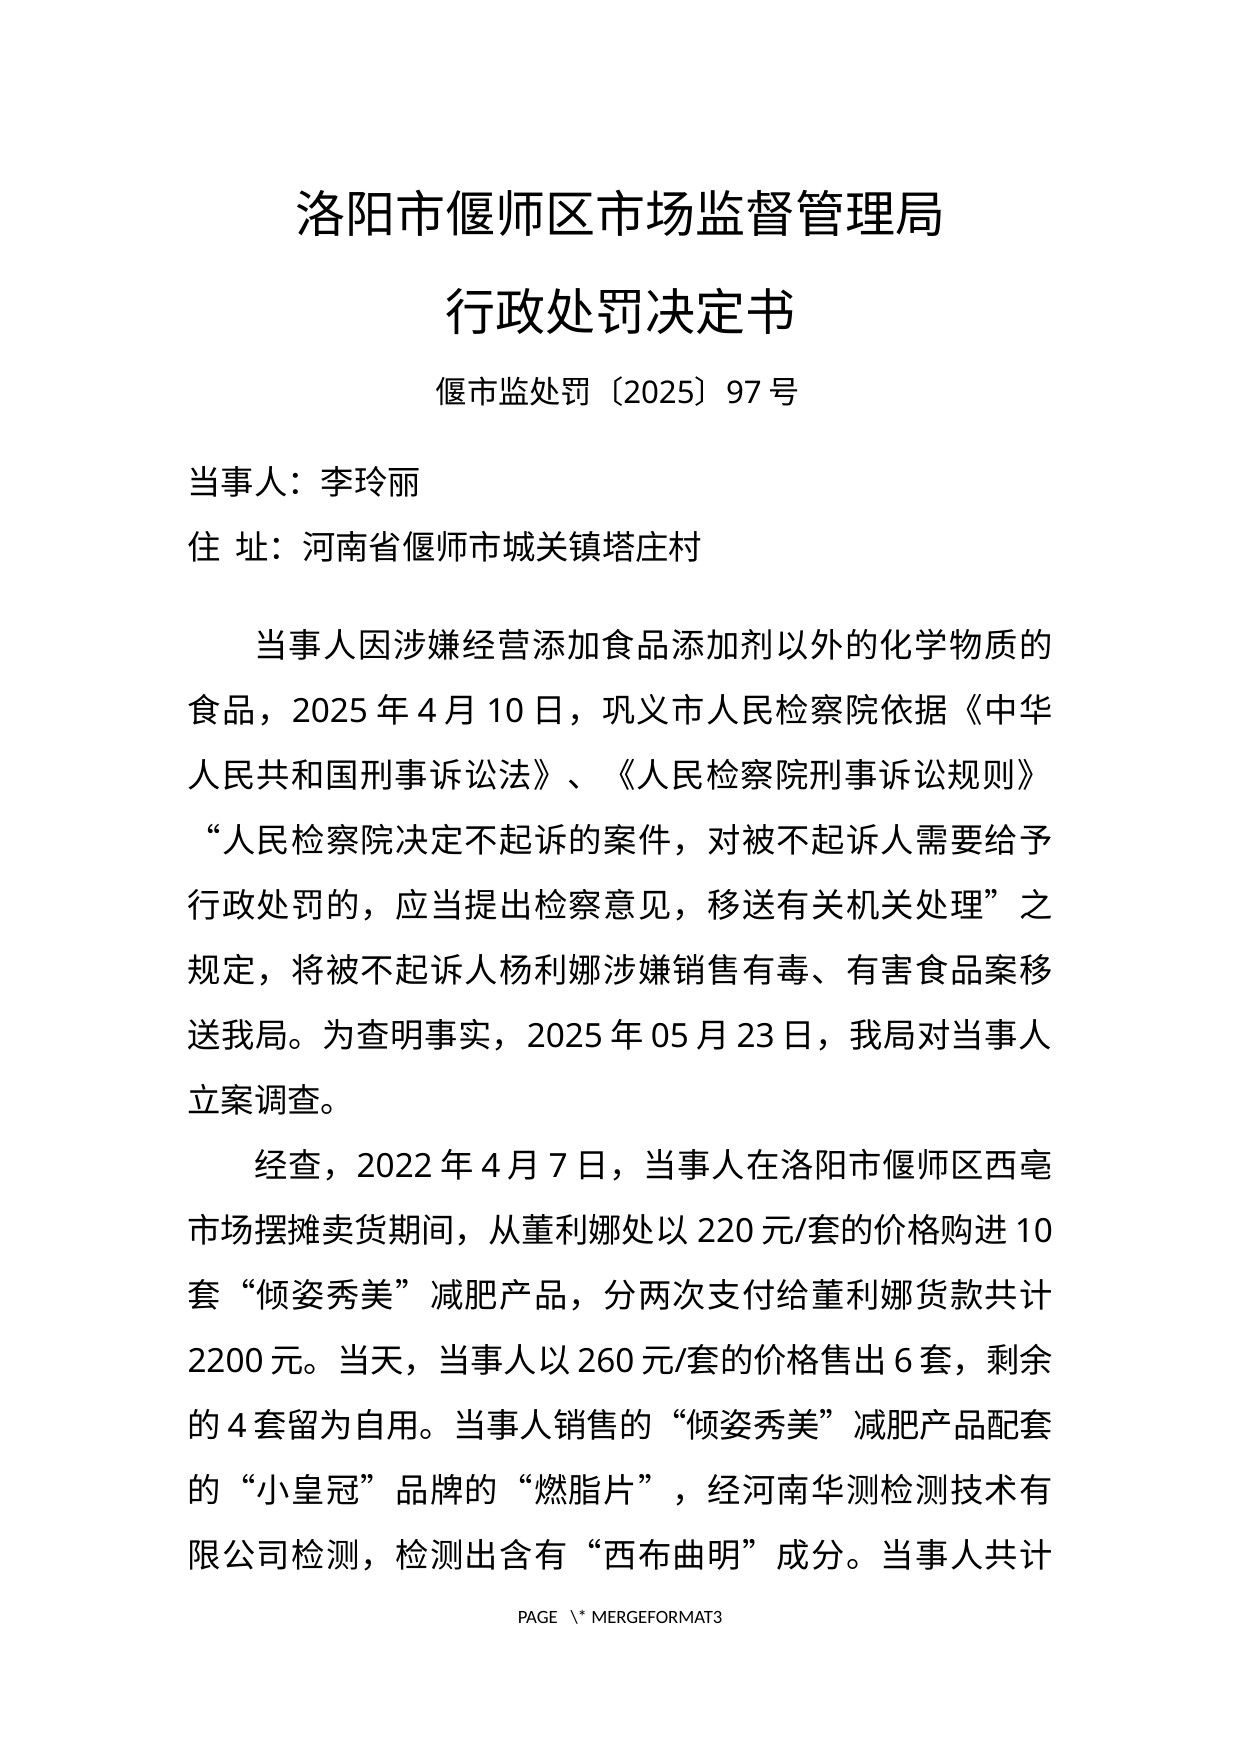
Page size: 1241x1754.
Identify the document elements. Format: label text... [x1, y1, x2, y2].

subtitle 行政处罚决定书 [187, 259, 1053, 357]
text 当事人因涉嫌经营添加食品添加剂以外的化学物质的食品，2025年4月10日，巩义市人民检察院依据《中华人民共和国刑事诉讼法》、《人民检察院刑事诉讼规则》：“人民检察院决定不起诉的案件，对被不起诉人需要给予行政处罚的，应当提出检察意见，移送有关机关处理”之规定，将被不起诉人杨利娜涉嫌销售有毒、有害食品案移送我局。为查明事实，2025年05月23日，我局对当事人立案调查。 [187, 610, 1053, 1130]
text 偃市监处罚〔2025〕97号 [187, 357, 1047, 415]
list 洛阳市偃师区市场监督管理局 [187, 162, 1053, 259]
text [187, 1130, 1053, 1585]
text 住 址：河南省偃师市城关镇塔庄村 [187, 513, 1053, 578]
text 当事人：李玲丽 [187, 448, 1053, 513]
